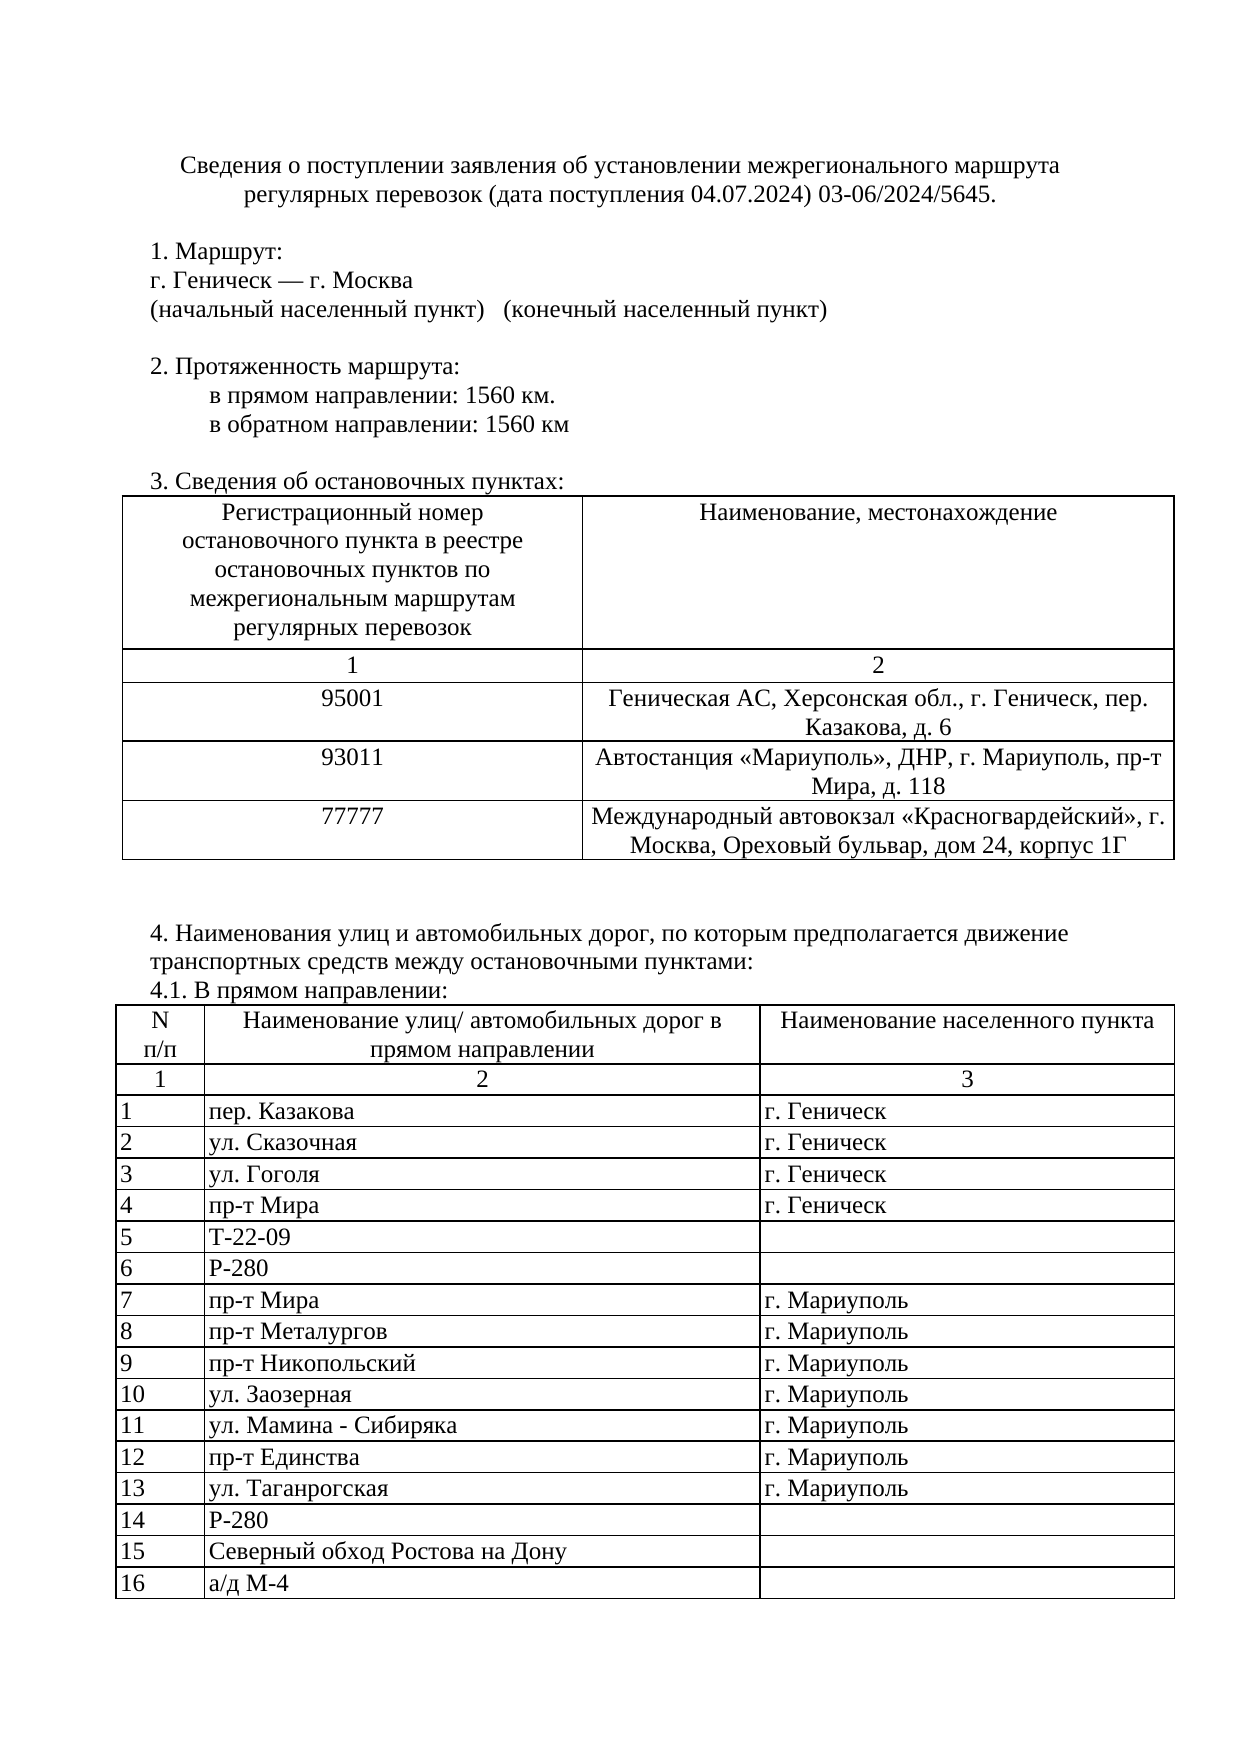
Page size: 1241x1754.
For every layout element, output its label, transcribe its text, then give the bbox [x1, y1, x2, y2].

table_cell 10 [117, 1379, 204, 1409]
table_cell ул. Мамина - Сибиряка [205, 1411, 759, 1440]
table_cell 4 [117, 1190, 204, 1220]
table_cell 77777 [123, 801, 582, 858]
table_cell ул. Таганрогская [205, 1473, 759, 1503]
text 3. Сведения об остановочных пунктах: [150, 466, 1090, 495]
table_cell пр-т Мира [205, 1285, 759, 1314]
table_cell г. Мариуполь [761, 1411, 1174, 1440]
table_cell 3 [117, 1159, 204, 1189]
table_cell [761, 1536, 1174, 1566]
table_cell [761, 1505, 1174, 1535]
table_cell 2 [205, 1065, 759, 1094]
table_cell г. Мариуполь [761, 1379, 1174, 1409]
table_cell [761, 1253, 1174, 1283]
table_cell г. Геническ [761, 1159, 1174, 1189]
table_cell а/д М-4 [205, 1568, 759, 1598]
text 4.1. В прямом направлении: [150, 975, 1090, 1004]
table_cell Северный обход Ростова на Дону [205, 1536, 759, 1566]
table_header Наименование, местонахождение [583, 497, 1173, 648]
table_cell 16 [117, 1568, 204, 1598]
text 2. Протяженность маршрута: [150, 351, 1090, 380]
table_header Наименование улиц/ автомобильных дорог в прямом направлении [205, 1006, 759, 1063]
table_cell [761, 1222, 1174, 1252]
table_cell Геническая АС, Херсонская обл., г. Геническ, пер. Казакова, д. 6 [583, 683, 1173, 740]
table_cell г. Геническ [761, 1127, 1174, 1157]
table_cell 7 [117, 1285, 204, 1314]
table_cell ул. Гоголя [205, 1159, 759, 1189]
table_cell ул. Сказочная [205, 1127, 759, 1157]
table_cell пр-т Единства [205, 1442, 759, 1472]
table_cell 8 [117, 1316, 204, 1346]
table_cell 12 [117, 1442, 204, 1472]
table_cell пр-т Металургов [205, 1316, 759, 1346]
table_cell 6 [117, 1253, 204, 1283]
table_cell г. Мариуполь [761, 1316, 1174, 1346]
text 4. Наименования улиц и автомобильных дорог, по которым предполагается движение транспортных средств между остановочными пунктами: [150, 918, 1090, 975]
table_cell 1 [117, 1096, 204, 1126]
table_cell Автостанция «Мариуполь», ДНР, г. Мариуполь, пр-т Мира, д. 118 [583, 742, 1173, 799]
table_cell 2 [117, 1127, 204, 1157]
text Сведения о поступлении заявления об установлении межрегионального маршрута регулярных перевозок (дата поступления 04.07.2024) 03-06/2024/5645. [150, 150, 1090, 207]
text в прямом направлении: 1560 км. [150, 380, 1090, 409]
table_cell 9 [117, 1348, 204, 1377]
table_cell 1 [117, 1065, 204, 1094]
table_cell Т-22-09 [205, 1222, 759, 1252]
table_header Наименование населенного пункта [761, 1006, 1174, 1063]
table_cell пр-т Мира [205, 1190, 759, 1220]
table_cell 15 [117, 1536, 204, 1566]
table_cell г. Мариуполь [761, 1285, 1174, 1314]
table_cell 14 [117, 1505, 204, 1535]
table_cell пр-т Никопольский [205, 1348, 759, 1377]
table_cell 95001 [123, 683, 582, 740]
table_cell 3 [761, 1065, 1174, 1094]
table_cell 1 [123, 650, 582, 681]
table_cell г. Геническ [761, 1096, 1174, 1126]
table_cell Международный автовокзал «Красногвардейский», г. Москва, Ореховый бульвар, дом 24, корпус 1Г [583, 801, 1173, 858]
table_cell г. Мариуполь [761, 1442, 1174, 1472]
table_cell г. Мариуполь [761, 1473, 1174, 1503]
table_cell 93011 [123, 742, 582, 799]
table_cell 11 [117, 1411, 204, 1440]
table_cell 13 [117, 1473, 204, 1503]
table_header Регистрационный номер остановочного пункта в реестре остановочных пунктов по межрегиональным маршрутам регулярных перевозок [123, 497, 582, 648]
table_cell г. Геническ [761, 1190, 1174, 1220]
text 1. Маршрут: [150, 236, 1090, 265]
table_cell [761, 1568, 1174, 1598]
table_cell 2 [583, 650, 1173, 681]
table_cell пер. Казакова [205, 1096, 759, 1126]
text (начальный населенный пункт) (конечный населенный пункт) [150, 294, 1090, 322]
table_cell Р-280 [205, 1505, 759, 1535]
table_cell Р-280 [205, 1253, 759, 1283]
table_cell г. Мариуполь [761, 1348, 1174, 1377]
text в обратном направлении: 1560 км [150, 409, 1090, 437]
table_cell 5 [117, 1222, 204, 1252]
text г. Геническ — г. Москва [150, 265, 1090, 294]
table_header N п/п [117, 1006, 204, 1063]
table_cell ул. Заозерная [205, 1379, 759, 1409]
